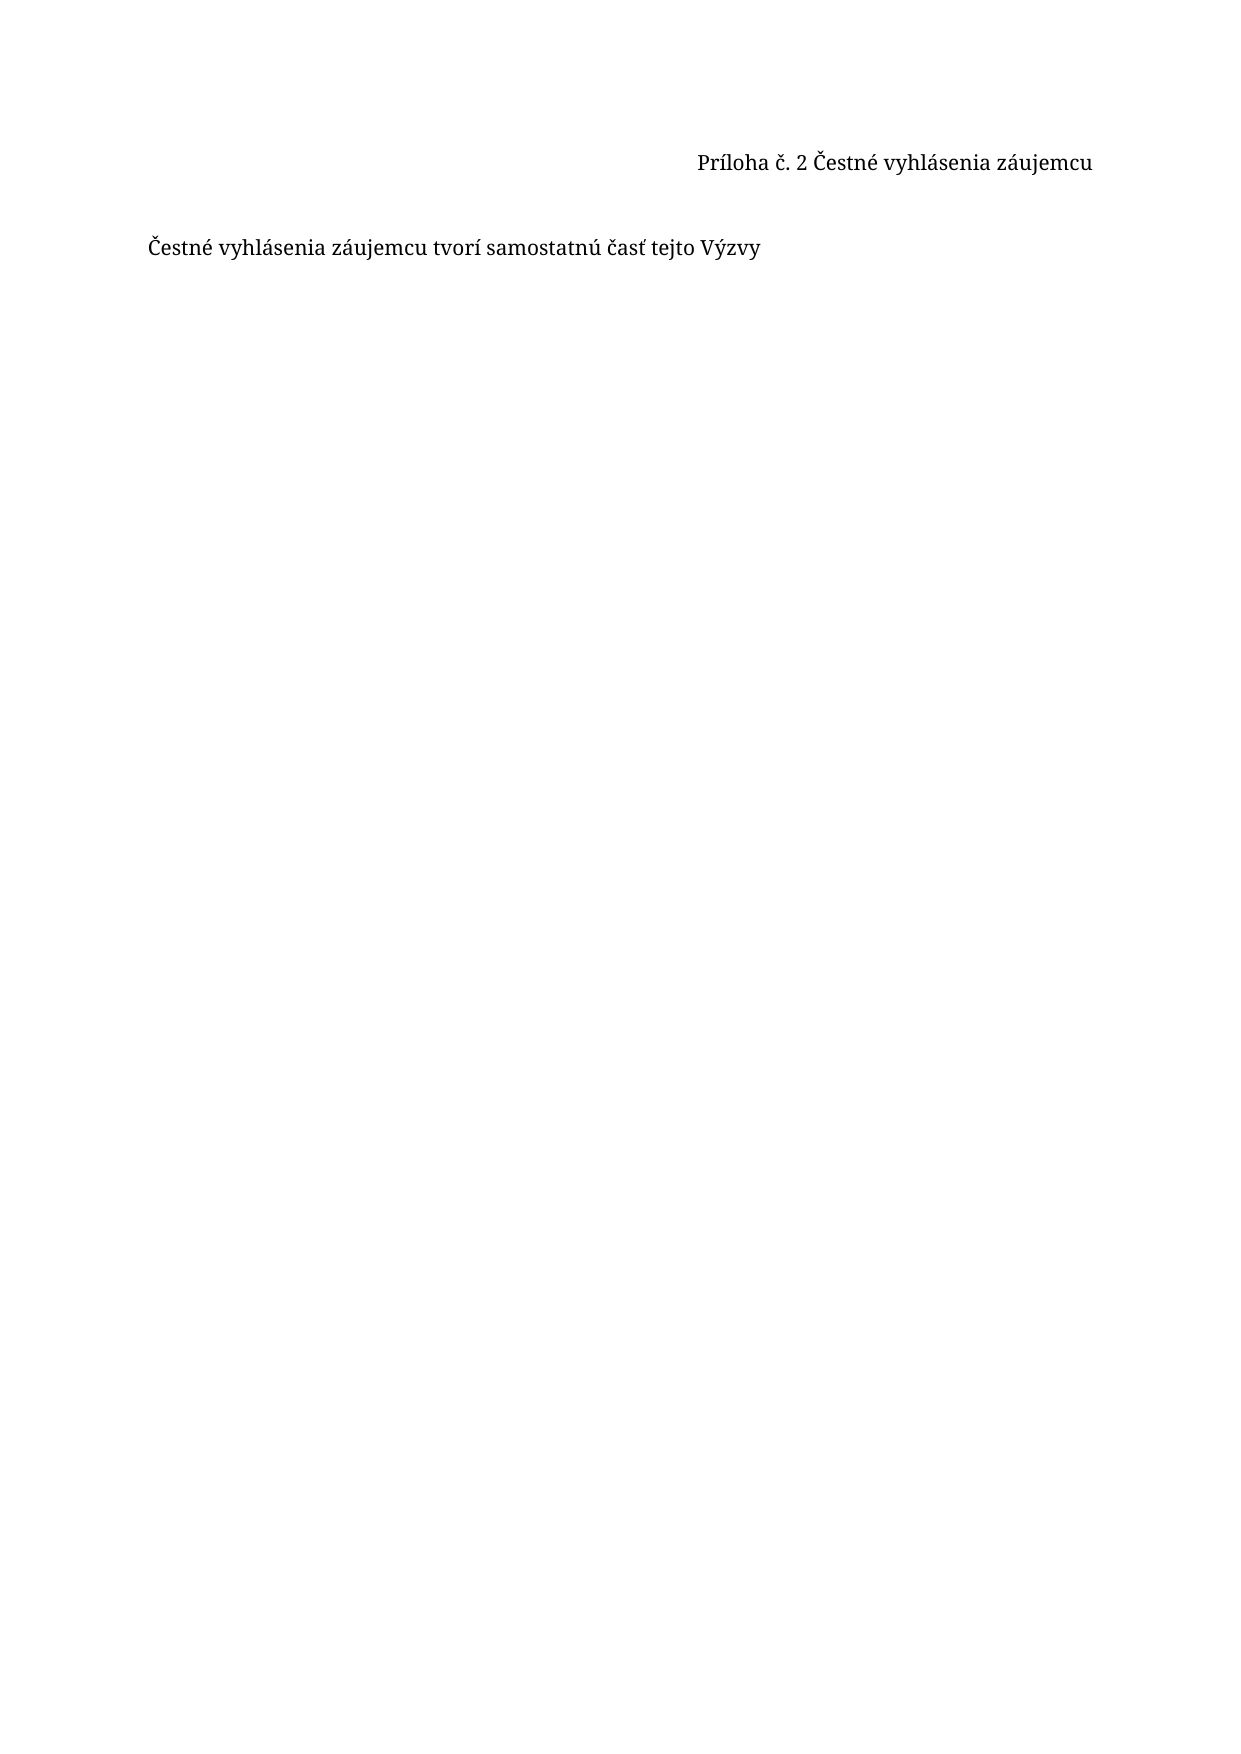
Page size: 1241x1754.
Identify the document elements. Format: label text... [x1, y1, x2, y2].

text Čestné vyhlásenia záujemcu tvorí samostatnú časť tejto Výzvy [148, 233, 1093, 261]
text Príloha č. 2 Čestné vyhlásenia záujemcu [148, 148, 1093, 176]
